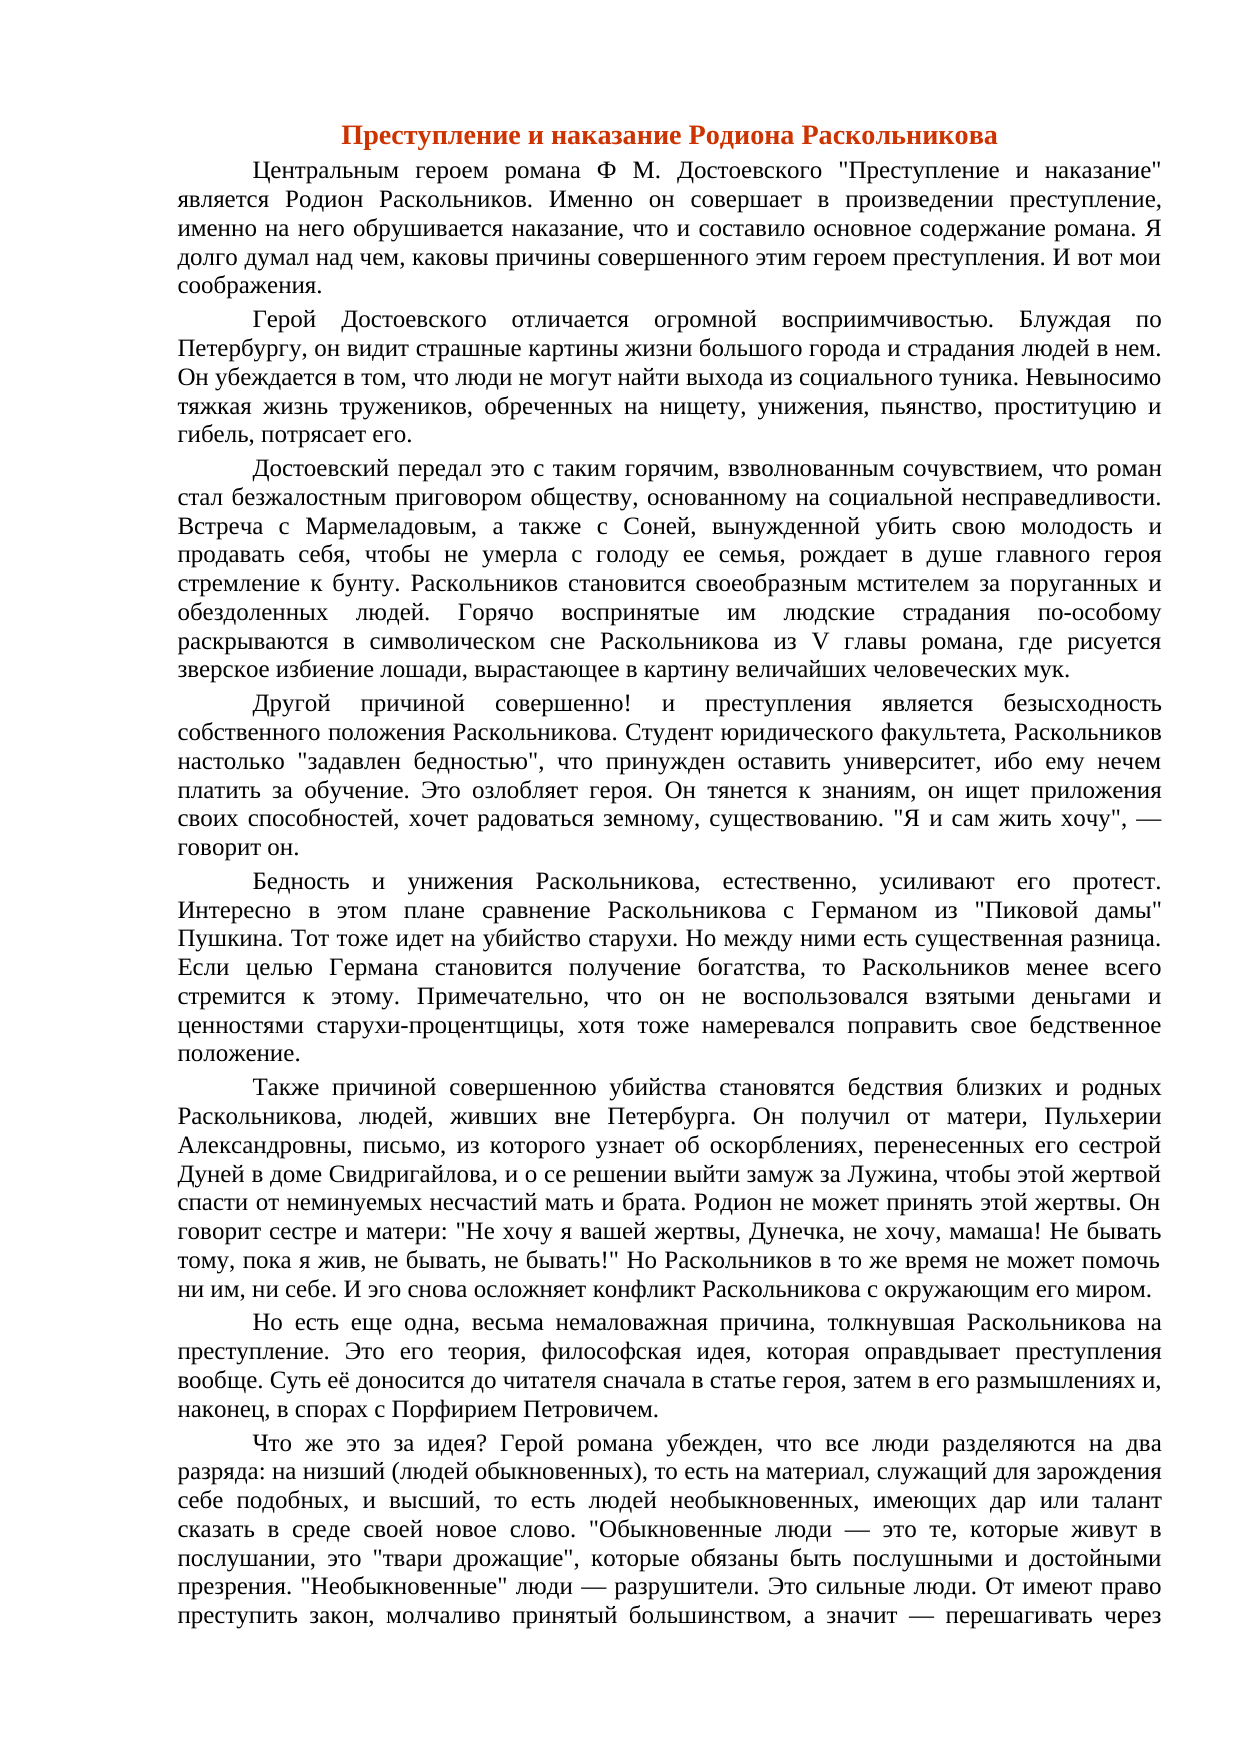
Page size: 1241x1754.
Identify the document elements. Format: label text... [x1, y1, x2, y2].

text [177, 1428, 1162, 1629]
text Также причиной совершенною убийства становятся бедствия близких и родных Раскольникова, людей, живших вне Петербурга. Он получил от матери, Пульхерии Александровны, письмо, из которого узнает об оскорблениях, перенесенных его сестрой Дуней в доме Свидригайлова, и о се решении выйти замуж за Лужина, чтобы этой жертвой спасти от неминуемых несчастий мать и брата. Родион не может принять этой жертвы. Он говорит сестре и матери: "Не хочу я вашей жертвы, Дунечка, не хочу, мамаша! Не бывать тому, пока я жив, не бывать, не бывать!" Но Раскольников в то же время не может помочь ни им, ни себе. И эго снова осложняет конфликт Раскольникова с окружающим его миром. [177, 1072, 1162, 1302]
text Бедность и унижения Раскольникова, естественно, усиливают его протест. Интересно в этом плане сравнение Раскольникова с Германом из "Пиковой дамы" Пушкина. Тот тоже идет на убийство старухи. Но между ними есть существенная разница. Если целью Германа становится получение богатства, то Раскольников менее всего стремится к этому. Примечательно, что он не воспользовался взятыми деньгами и ценностями старухи-процентщицы, хотя тоже намеревался поправить свое бедственное положение. [177, 866, 1162, 1067]
text Герой Достоевского отличается огромной восприимчивостью. Блуждая по Петербургу, он видит страшные картины жизни большого города и страдания людей в нем. Он убеждается в том, что люди не могут найти выхода из социального туника. Невыносимо тяжкая жизнь тружеников, обреченных на нищету, унижения, пьянство, проституцию и гибель, потрясает его. [177, 304, 1162, 448]
text Центральным героем романа Ф М. Достоевского "Преступление и наказание" является Родион Раскольников. Именно он совершает в произведении преступление, именно на него обрушивается наказание, что и составило основное содержание романа. Я долго думал над чем, каковы причины совершенного этим героем преступления. И вот мои соображения. [177, 156, 1162, 299]
text Достоевский передал это с таким горячим, взволнованным сочувствием, что роман стал безжалостным приговором обществу, основанному на социальной несправедливости. Встреча с Мармеладовым, а также с Соней, вынужденной убить свою молодость и продавать себя, чтобы не умерла с голоду ее семья, рождает в душе главного героя стремление к бунту. Раскольников становится своеобразным мстителем за поруганных и обездоленных людей. Горячо воспринятые им людские страдания по-особому раскрываются в символическом сне Раскольникова из V главы романа, где рисуется зверское избиение лошади, вырастающее в картину величайших человеческих мук. [177, 453, 1162, 683]
text Но есть еще одна, весьма немаловажная причина, толкнувшая Раскольникова на преступление. Это его теория, философская идея, которая оправдывает преступления вообще. Суть её доносится до читателя сначала в статье героя, затем в его размышлениях и, наконец, в спорах с Порфирием Петровичем. [177, 1307, 1162, 1422]
text Другой причиной совершенно! и преступления является безысходность собственного положения Раскольникова. Студент юридического факультета, Раскольников настолько "задавлен бедностью", что принужден оставить университет, ибо ему нечем платить за обучение. Это озлобляет героя. Он тянется к знаниям, он ищет приложения своих способностей, хочет радоваться земному, существованию. "Я и сам жить хочу", — говорит он. [177, 688, 1162, 861]
subtitle Преступление и наказание Родиона Раскольникова [177, 118, 1162, 151]
